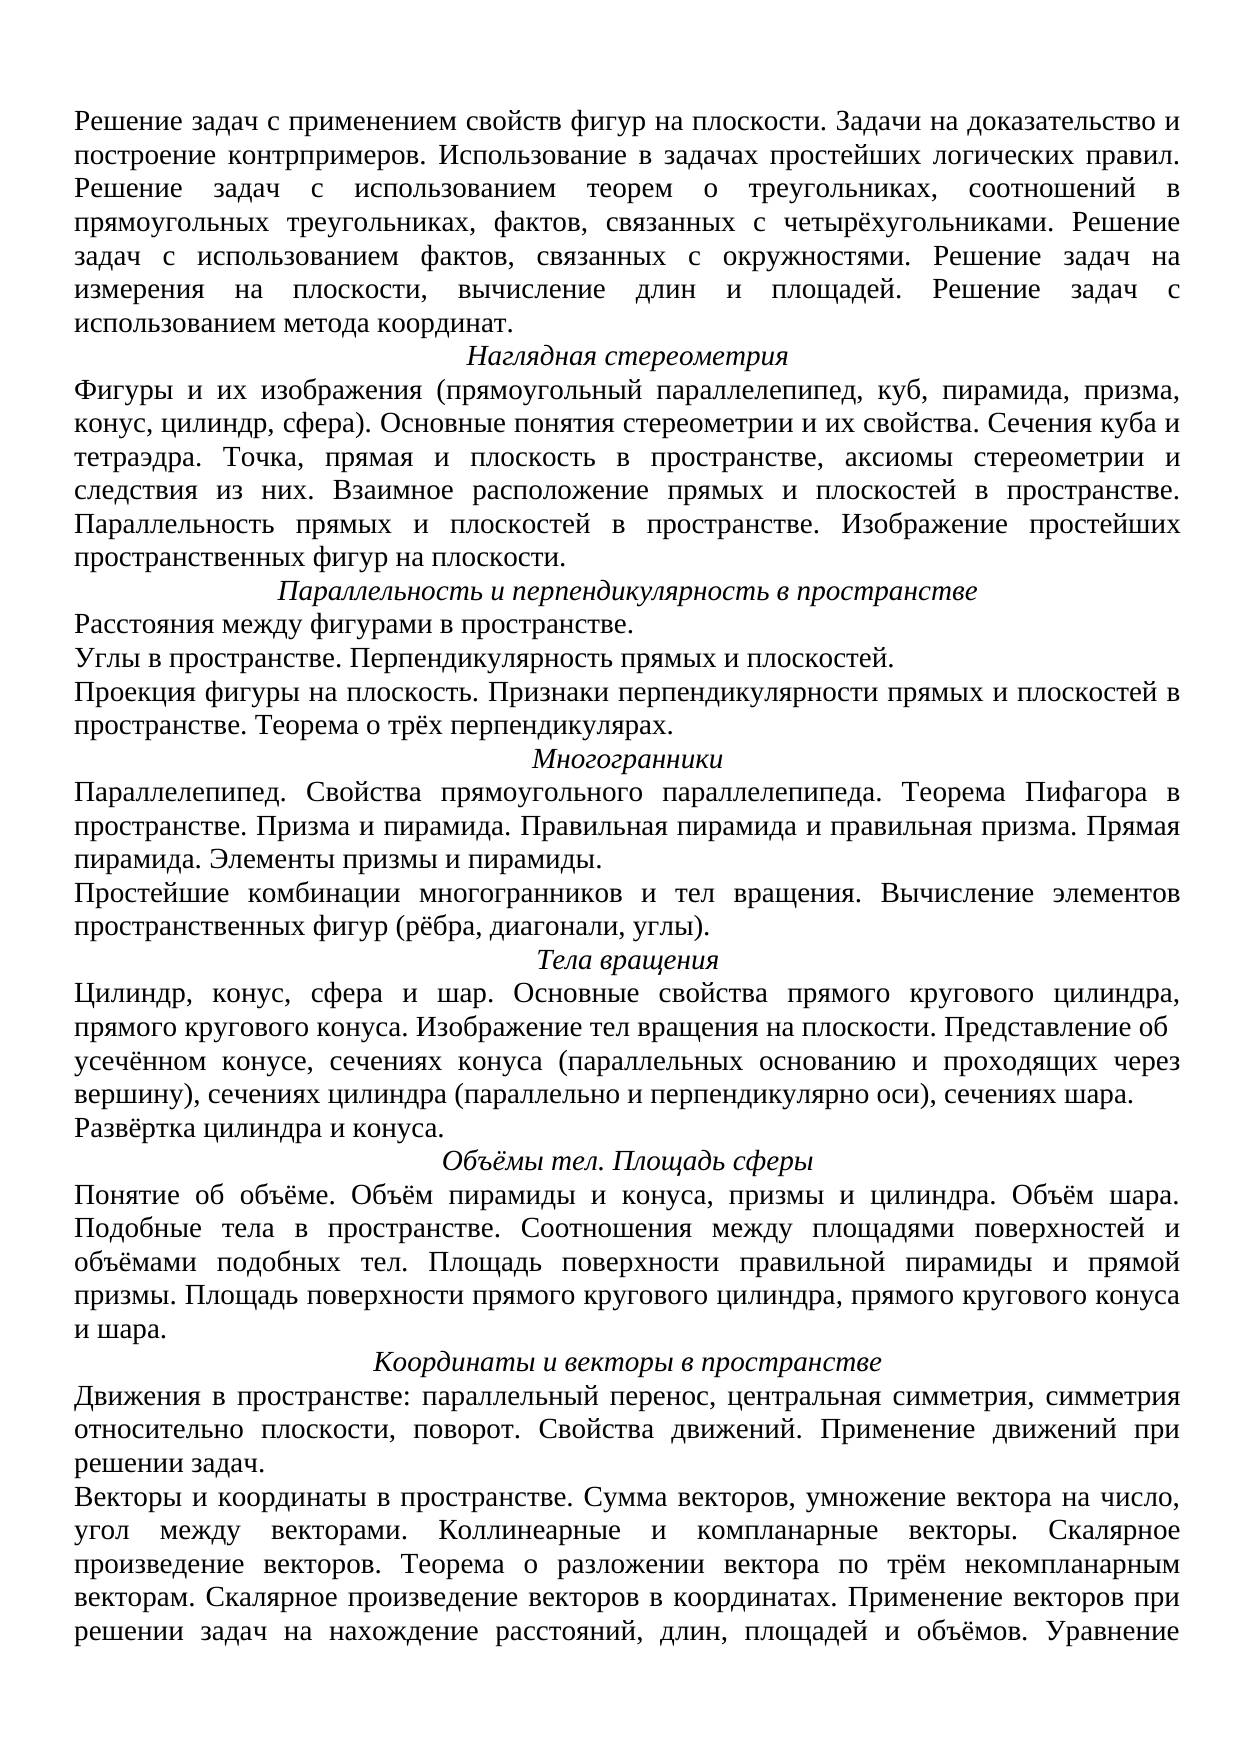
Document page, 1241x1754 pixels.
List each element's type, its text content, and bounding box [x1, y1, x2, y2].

text Параллелепипед. Свойства прямоугольного параллелепипеда. Теорема Пифагора в пространстве. Призма и пирамида. Правильная пирамида и правильная призма. Прямая пирамида. Элементы призмы и пирамиды. [74, 774, 1181, 875]
text Фигуры и их изображения (прямоугольный параллелепипед, куб, пирамида, призма, конус, цилиндр, сфера). Основные понятия стереометрии и их свойства. Сечения куба и тетраэдра. Точка, прямая и плоскость в пространстве, аксиомы стереометрии и следствия из них. Взаимное расположение прямых и плоскостей в пространстве. Параллельность прямых и плоскостей в пространстве. Изображение простейших пространственных фигур на плоскости. [74, 372, 1181, 573]
text Простейшие комбинации многогранников и тел вращения. Вычисление элементов пространственных фигур (рёбра, диагонали, углы). [74, 875, 1181, 942]
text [74, 1479, 1181, 1646]
text Координаты и векторы в пространстве [74, 1344, 1181, 1378]
text Решение задач с применением свойств фигур на плоскости. Задачи на доказательство и построение контрпримеров. Использование в задачах простейших логических правил. Решение задач с использованием теорем о треугольниках, соотношений в прямоугольных треугольниках, фактов, связанных с четырёхугольниками. Решение задач с использованием фактов, связанных с окружностями. Решение задач на измерения на плоскости, вычисление длин и площадей. Решение задач с использованием метода координат. [74, 103, 1181, 338]
text Движения в пространстве: параллельный перенос, центральная симметрия, симметрия относительно плоскости, поворот. Свойства движений. Применение движений при решении задач. [74, 1378, 1181, 1479]
text Углы в пространстве. Перпендикулярность прямых и плоскостей. [74, 640, 1181, 674]
text Многогранники [74, 741, 1181, 774]
text Понятие об объёме. Объём пирамиды и конуса, призмы и цилиндра. Объём шара. Подобные тела в пространстве. Соотношения между площадями поверхностей и объёмами подобных тел. Площадь поверхности правильной пирамиды и прямой призмы. Площадь поверхности прямого кругового цилиндра, прямого кругового конуса и шара. [74, 1177, 1181, 1344]
text Расстояния между фигурами в пространстве. [74, 607, 1181, 640]
text Параллельность и перпендикулярность в пространстве [74, 573, 1181, 607]
text Наглядная стереометрия [74, 338, 1181, 372]
text Объёмы тел. Площадь сферы [74, 1143, 1181, 1177]
text Проекция фигуры на плоскость. Признаки перпендикулярности прямых и плоскостей в пространстве. Теорема о трёх перпендикулярах. [74, 674, 1181, 741]
text усечённом конусе, сечениях конуса (параллельных основанию и проходящих через вершину), сечениях цилиндра (параллельно и перпендикулярно оси), сечениях шара. [74, 1043, 1181, 1110]
text Тела вращения [74, 942, 1181, 976]
text Развёртка цилиндра и конуса. [74, 1110, 1181, 1143]
text Цилиндр, конус, сфера и шар. Основные свойства прямого кругового цилиндра, прямого кругового конуса. Изображение тел вращения на плоскости. Представление об [74, 976, 1181, 1043]
